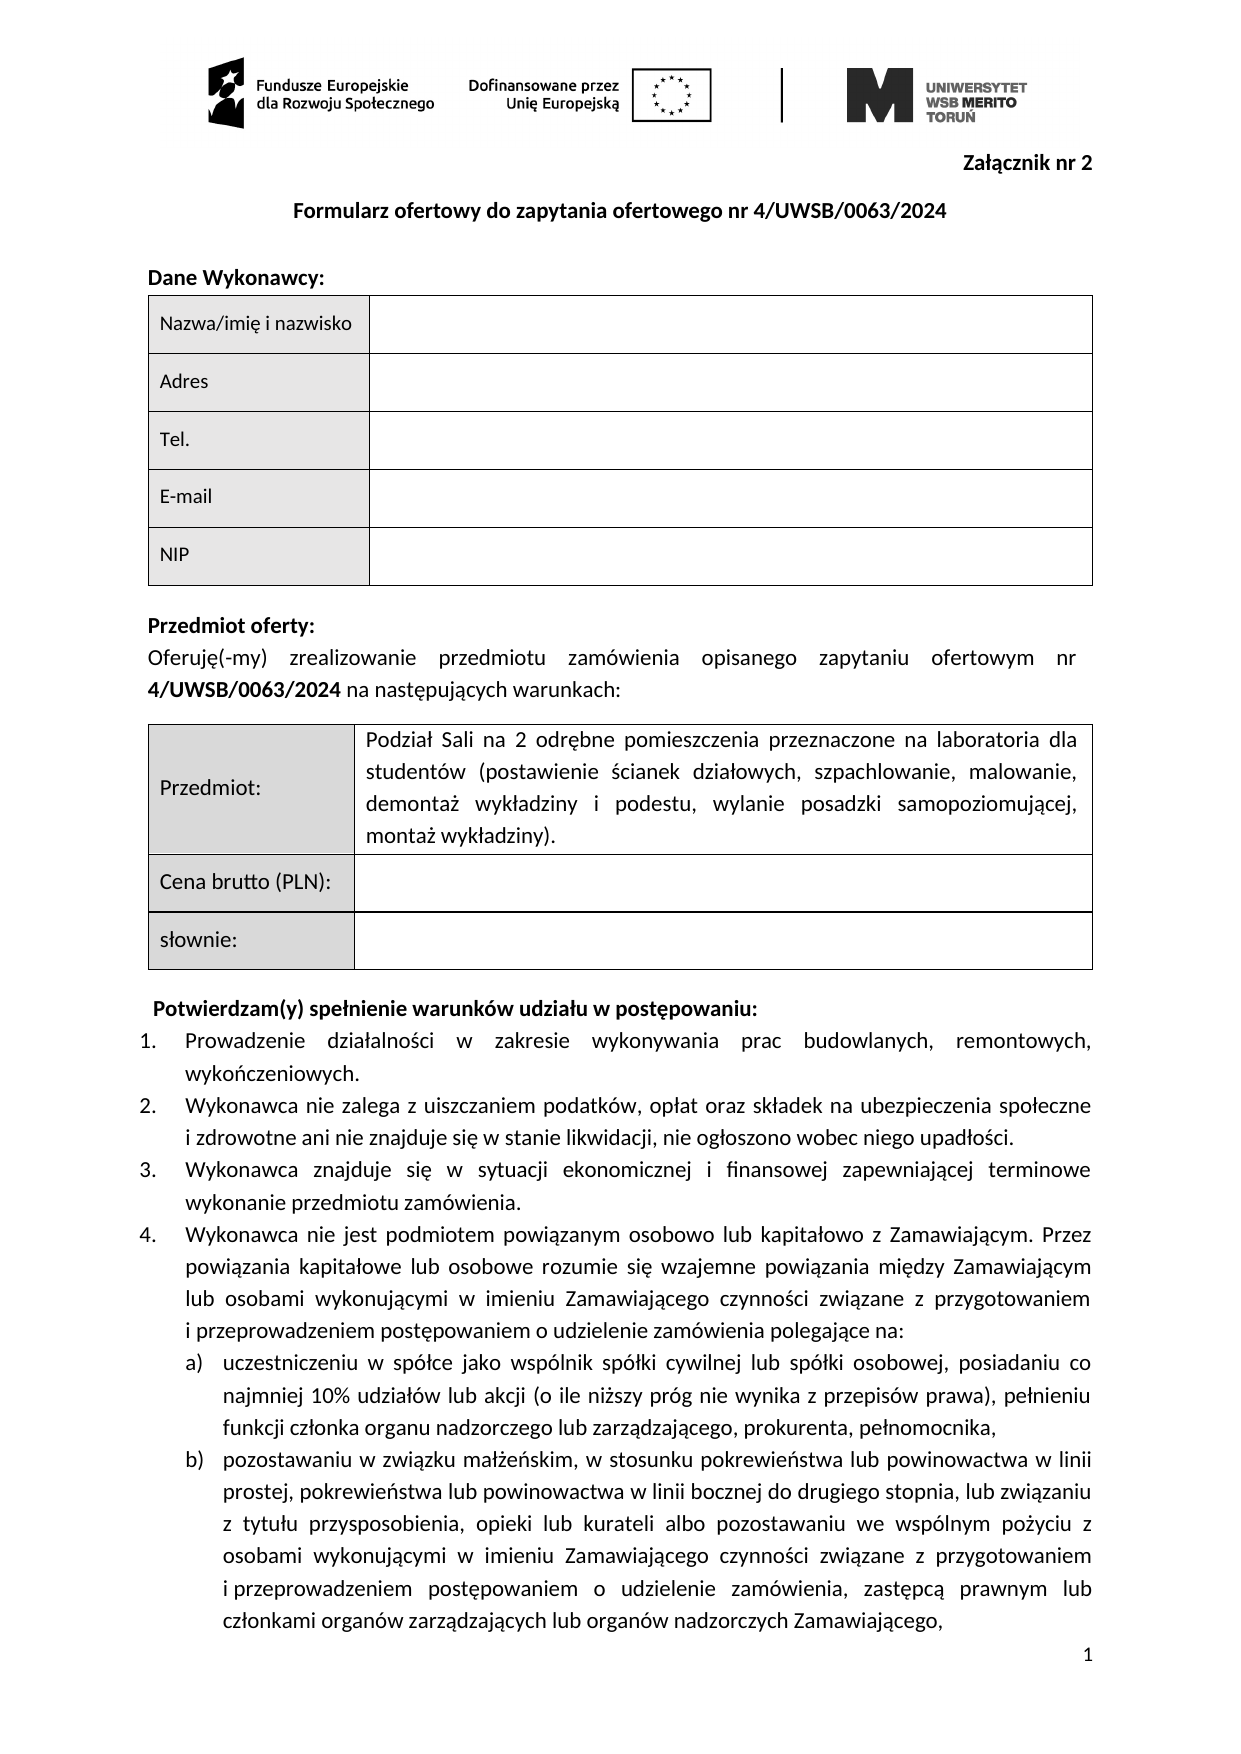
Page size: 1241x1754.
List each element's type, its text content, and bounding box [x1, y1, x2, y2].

table_cell słownie: [149, 913, 354, 969]
text Załącznik nr 2 [148, 148, 1093, 176]
picture [160, 37, 1080, 148]
list Wykonawca nie zalega z uiszczaniem podatków, opłat oraz składek na ubezpieczenia społeczne i zdrowotne ani nie znajduje się w stanie likwidacji, nie ogłoszono wobec niego upadłości. [148, 1091, 1093, 1151]
table_header Przedmiot: [149, 725, 354, 853]
list pozostawaniu w związku małżeńskim, w stosunku pokrewieństwa lub powinowactwa w linii prostej, pokrewieństwa lub powinowactwa w linii bocznej do drugiego stopnia, lub związaniu z tytułu przysposobienia, opieki lub kurateli albo pozostawaniu we wspólnym pożyciu z osobami wykonującymi w imieniu Zamawiającego czynności związane z przygotowaniem i przeprowadzeniem postępowaniem o udzielenie zamówienia, zastępcą prawnym lub członkami organów zarządzających lub organów nadzorczych Zamawiającego, [185, 1445, 1093, 1634]
table_header Podział Sali na 2 odrębne pomieszczenia przeznaczone na laboratoria dla studentów (postawienie ścianek działowych, szpachlowanie, malowanie, demontaż wykładziny i podestu, wylanie posadzki samopoziomującej, montaż wykładziny). [355, 725, 1092, 853]
text Formularz ofertowy do zapytania ofertowego nr 4/UWSB/0063/2024 [148, 196, 1093, 224]
table_cell Tel. [149, 412, 369, 469]
list Wykonawca nie jest podmiotem powiązanym osobowo lub kapitałowo z Zamawiającym. Przez powiązania kapitałowe lub osobowe rozumie się wzajemne powiązania między Zamawiającym lub osobami wykonującymi w imieniu Zamawiającego czynności związane z przygotowaniem i przeprowadzeniem postępowaniem o udzielenie zamówienia polegające na: [148, 1220, 1093, 1344]
table_cell [370, 528, 1092, 585]
table_cell [370, 354, 1092, 411]
list Wykonawca znajduje się w sytuacji ekonomicznej i finansowej zapewniającej terminowe wykonanie przedmiotu zamówienia. [148, 1155, 1093, 1216]
table_cell E-mail [149, 470, 369, 527]
table_header [370, 296, 1092, 353]
table_cell Cena brutto (PLN): [149, 855, 354, 911]
list Prowadzenie działalności w zakresie wykonywania prac budowlanych, remontowych, wykończeniowych. [148, 1027, 1093, 1087]
text Oferuję(-my) zrealizowanie przedmiotu zamówienia opisanego zapytaniu ofertowym nr 4/UWSB/0063/2024 na następujących warunkach: [148, 643, 1078, 703]
table_cell NIP [149, 528, 369, 585]
text Przedmiot oferty: [148, 611, 1122, 639]
text Potwierdzam(y) spełnienie warunków udziału w postępowaniu: [148, 994, 1093, 1022]
text Dane Wykonawcy: [148, 263, 1093, 291]
table_cell [370, 412, 1092, 469]
table_cell [370, 470, 1092, 527]
list uczestniczeniu w spółce jako wspólnik spółki cywilnej lub spółki osobowej, posiadaniu co najmniej 10% udziałów lub akcji (o ile niższy próg nie wynika z przepisów prawa), pełnieniu funkcji członka organu nadzorczego lub zarządzającego, prokurenta, pełnomocnika, [185, 1348, 1093, 1441]
table_cell [355, 913, 1092, 969]
table_cell Adres [149, 354, 369, 411]
table_cell [355, 855, 1092, 911]
table_header Nazwa/imię i nazwisko [149, 296, 369, 353]
